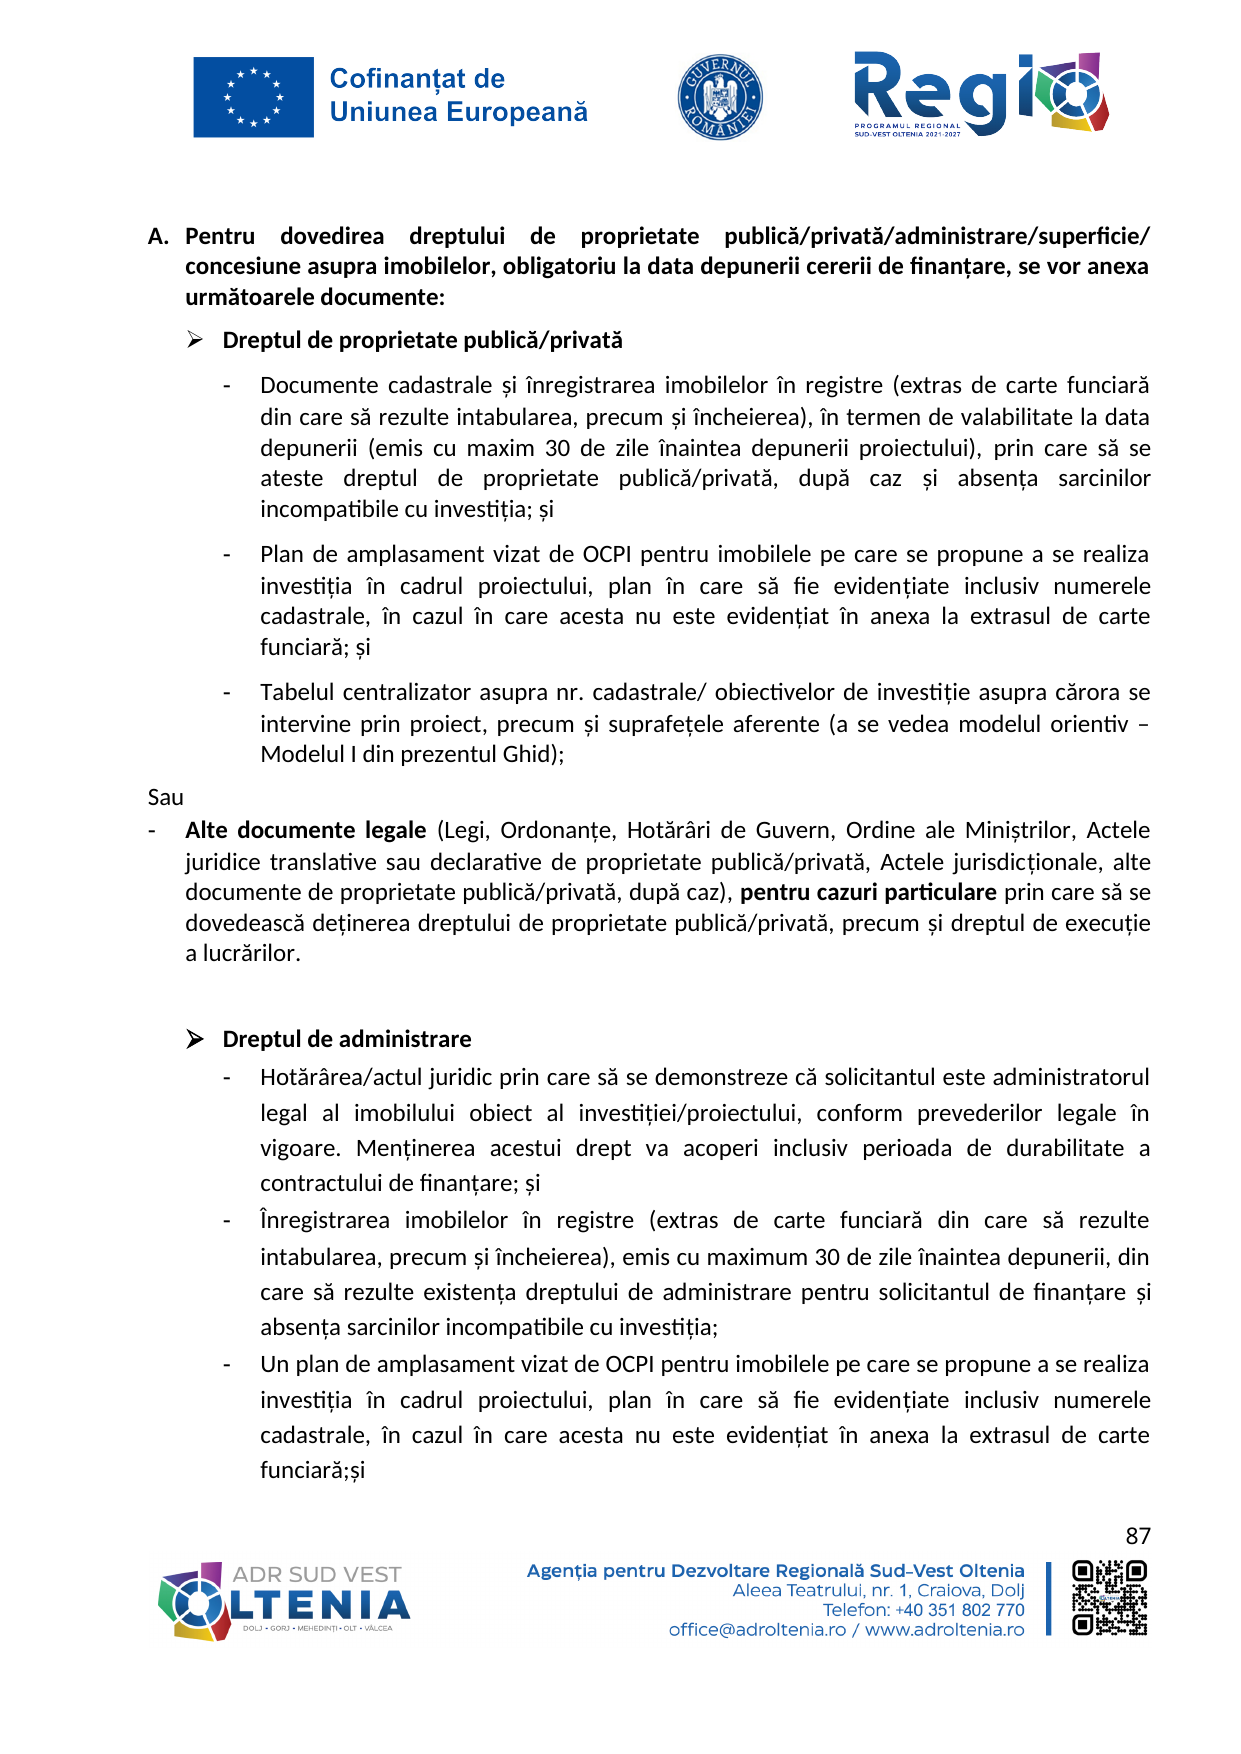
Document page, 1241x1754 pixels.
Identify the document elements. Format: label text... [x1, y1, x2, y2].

list Plan de amplasament vizat de OCPI pentru imobilele pe care se propune a se realiza investiţia în cadrul proiectului, plan în care să fie evidențiate inclusiv numerele cadastrale, în cazul în care acesta nu este evidenţiat în anexa la extrasul de carte funciară; și [223, 536, 1152, 661]
picture [188, 52, 590, 141]
list Dreptul de administrare [185, 1024, 1152, 1054]
list Documente cadastrale şi înregistrarea imobilelor în registre (extras de carte funciară din care să rezulte intabularea, precum și încheierea), în termen de valabilitate la data depunerii (emis cu maxim 30 de zile înaintea depunerii proiectului), prin care să se ateste dreptul de proprietate publică/privată, după caz și absența sarcinilor incompatibile cu investiția; și [223, 367, 1152, 523]
text Sau [148, 781, 1152, 812]
picture [852, 50, 1111, 139]
list Pentru dovedirea dreptului de proprietate publică/privată/administrare/superficie/ concesiune asupra imobilelor, obligatoriu la data depunerii cererii de finanțare, se vor anexa următoarele documente: [148, 220, 1152, 312]
picture [674, 52, 768, 142]
list Un plan de amplasament vizat de OCPI pentru imobilele pe care se propune a se realiza investiţia în cadrul proiectului, plan în care să fie evidențiate inclusiv numerele cadastrale, în cazul în care acesta nu este evidenţiat în anexa la extrasul de carte funciară;și [223, 1346, 1152, 1485]
list Înregistrarea imobilelor în registre (extras de carte funciară din care să rezulte intabularea, precum și încheierea), emis cu maximum 30 de zile înaintea depunerii, din care să rezulte existența dreptului de administrare pentru solicitantul de finanţare și absența sarcinilor incompatibile cu investiția; [223, 1202, 1152, 1341]
list Hotărârea/actul juridic prin care să se demonstreze că solicitantul este administratorul legal al imobilului obiect al investiţiei/proiectului, conform prevederilor legale în vigoare. Menținerea acestui drept va acoperi inclusiv perioada de durabilitate a contractului de finanţare; și [223, 1059, 1152, 1198]
list Alte documente legale (Legi, Ordonanţe, Hotărâri de Guvern, Ordine ale Miniştrilor, Actele juridice translative sau declarative de proprietate publică/privată, Actele jurisdicționale, alte documente de proprietate publică/privată, după caz), pentru cazuri particulare prin care să se dovedească deţinerea dreptului de proprietate publică/privată, precum și dreptul de execuţie a lucrărilor. [148, 812, 1152, 968]
list Dreptul de proprietate publică/privată [185, 324, 1152, 354]
list Tabelul centralizator asupra nr. cadastrale/ obiectivelor de investiție asupra cărora se intervine prin proiect, precum și suprafețele aferente (a se vedea modelul orientiv – Modelul I din prezentul Ghid); [223, 674, 1152, 769]
picture [148, 1551, 1152, 1648]
